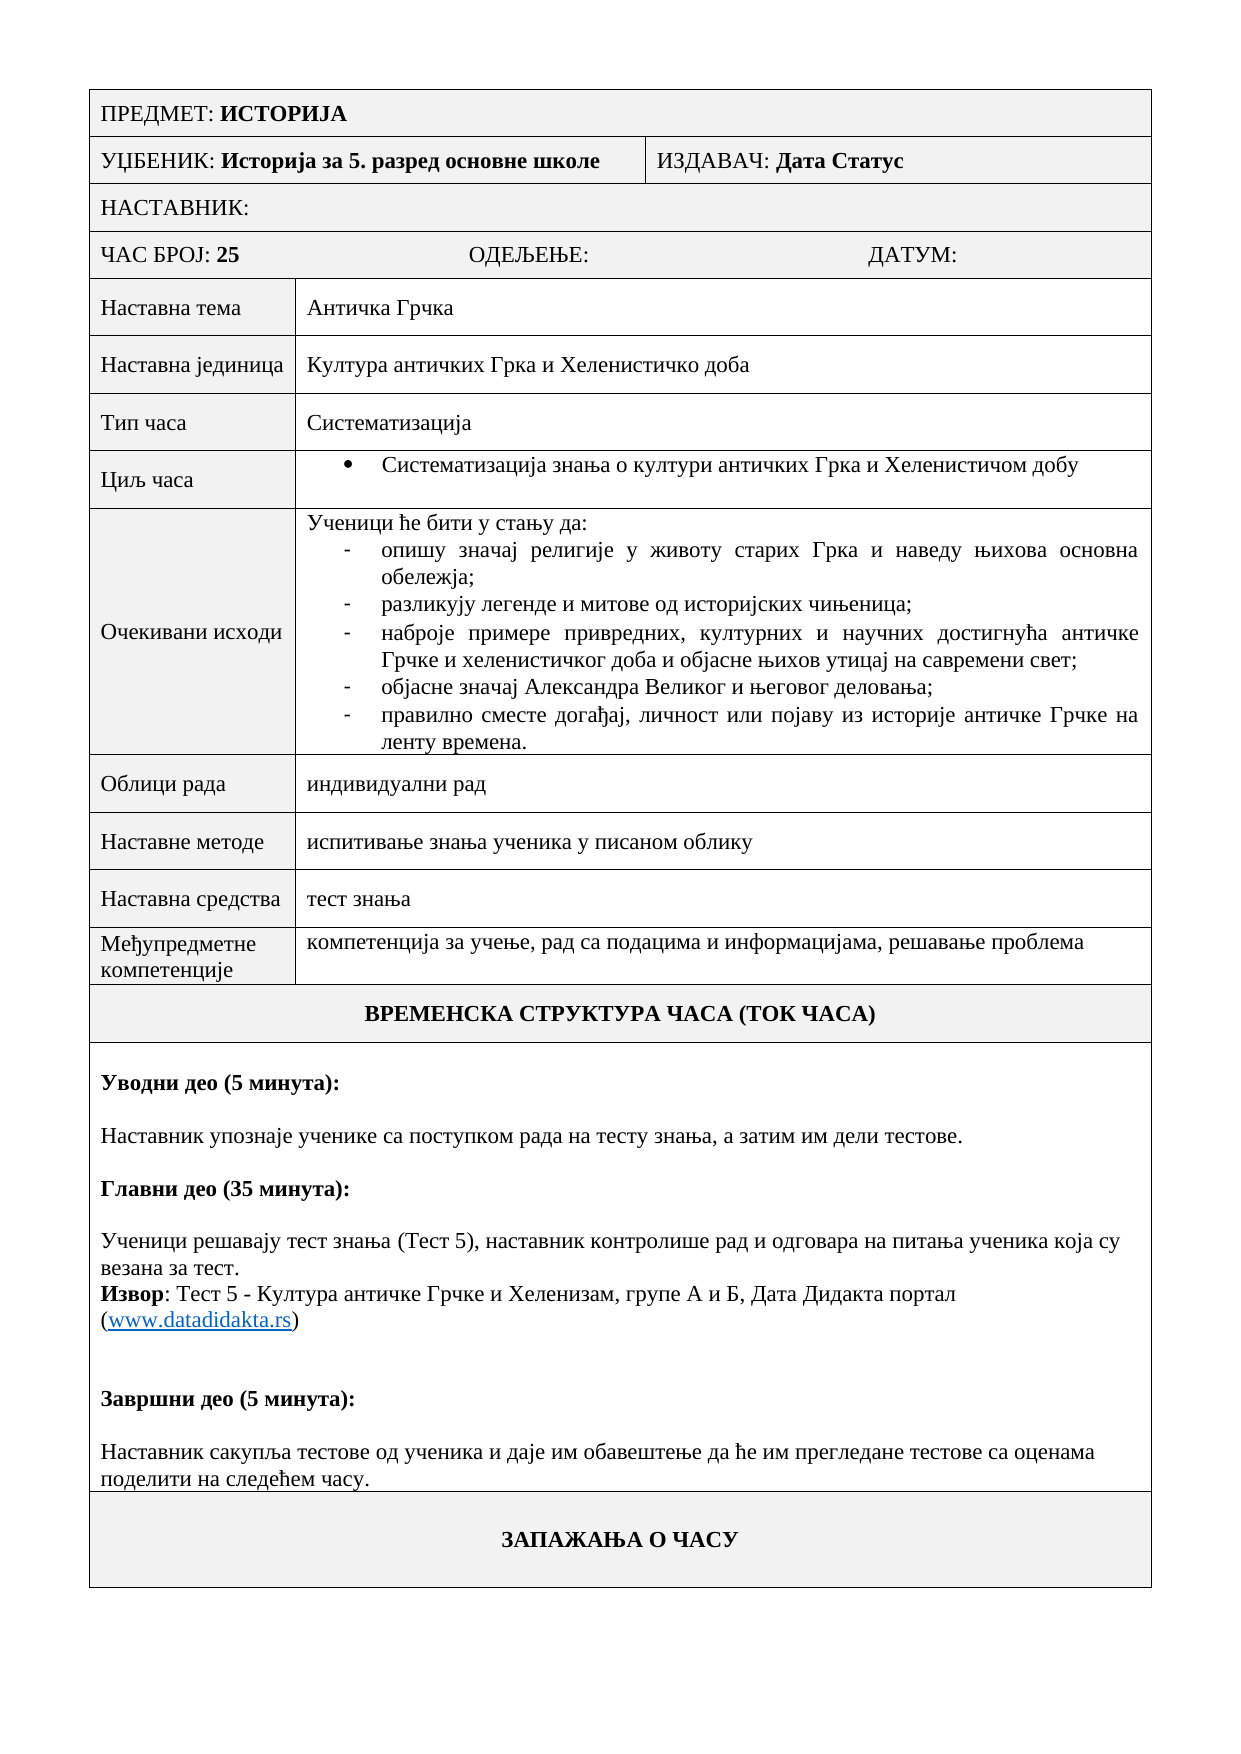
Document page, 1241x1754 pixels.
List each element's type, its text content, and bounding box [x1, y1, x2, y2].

table_cell индивидуални рад [296, 755, 1151, 812]
table_cell Наставне методе [90, 813, 295, 869]
table_cell Наставна средства [90, 870, 295, 927]
table_cell НАСТАВНИК: [90, 184, 1151, 231]
table_cell Циљ часа [90, 451, 295, 508]
table_cell ИЗДАВАЧ: Дата Статус [646, 137, 1151, 183]
table_cell Систематизација [296, 394, 1151, 450]
table_cell тест знања [296, 870, 1151, 927]
table_cell компетенција за учење, рад са подацима и информацијама, решавање проблема [296, 928, 1151, 984]
table_cell УЏБЕНИК: Историја за 5. разред основне школе [90, 137, 645, 183]
table_cell Ученици ће бити у стању да: опишу значај религије у животу старих Грка и наведу њихова основна обележја; разликују легенде и митове од историјских чињеница; наброје примере привредних, културних и научних достигнућа античке Грчке и хеленистичког доба и објасне њихов утицај на савремени свет; објасне значај Александра Великог и његовог деловања; правилно сместе догађај, личност или појаву из историје античке Грчке на ленту времена. [296, 509, 1151, 754]
table_cell Систематизација знања о култури античких Грка и Хеленистичом добу [296, 451, 1151, 508]
table_cell Међупредметне компетенције [90, 928, 295, 984]
table_cell Уводни део (5 минута): Наставник упознаје ученике са поступком рада на тесту знања, а затим им дели тестове. Главни део (35 минута): Ученици решавају тест знања (Тест 5), наставник контролише рад и одговара на питања ученика која су везана за тест. Извор: Тест 5 - Култура античке Грчке и Хеленизам, групе А и Б, Дата Дидакта портал (www.datadidakta.rs) Завршни део (5 минута): Наставник сакупља тестове од ученика и даје им обавештење да ће им прегледане тестове са оценама поделити на следећем часу. [90, 1043, 1151, 1491]
table_cell ВРЕМЕНСКА СТРУКТУРА ЧАСА (ТОК ЧАСА) [90, 985, 1151, 1042]
table_header ПРЕДМЕТ: ИСТОРИЈА [90, 90, 1151, 136]
table_cell Наставна тема [90, 279, 295, 335]
table_cell ЧАС БРОЈ: 25 ОДЕЉЕЊЕ: ДАТУМ: [90, 232, 1151, 278]
table_cell ЗАПАЖАЊА О ЧАСУ [90, 1492, 1151, 1587]
table_cell Античка Грчка [296, 279, 1151, 335]
table_cell Наставна јединица [90, 336, 295, 393]
table_cell Очекивани исходи [90, 509, 295, 754]
table_cell Култура античких Грка и Хеленистичко доба [296, 336, 1151, 393]
table_cell Тип часа [90, 394, 295, 450]
table_cell Облици рада [90, 755, 295, 812]
table_cell испитивање знања ученика у писаном облику [296, 813, 1151, 869]
